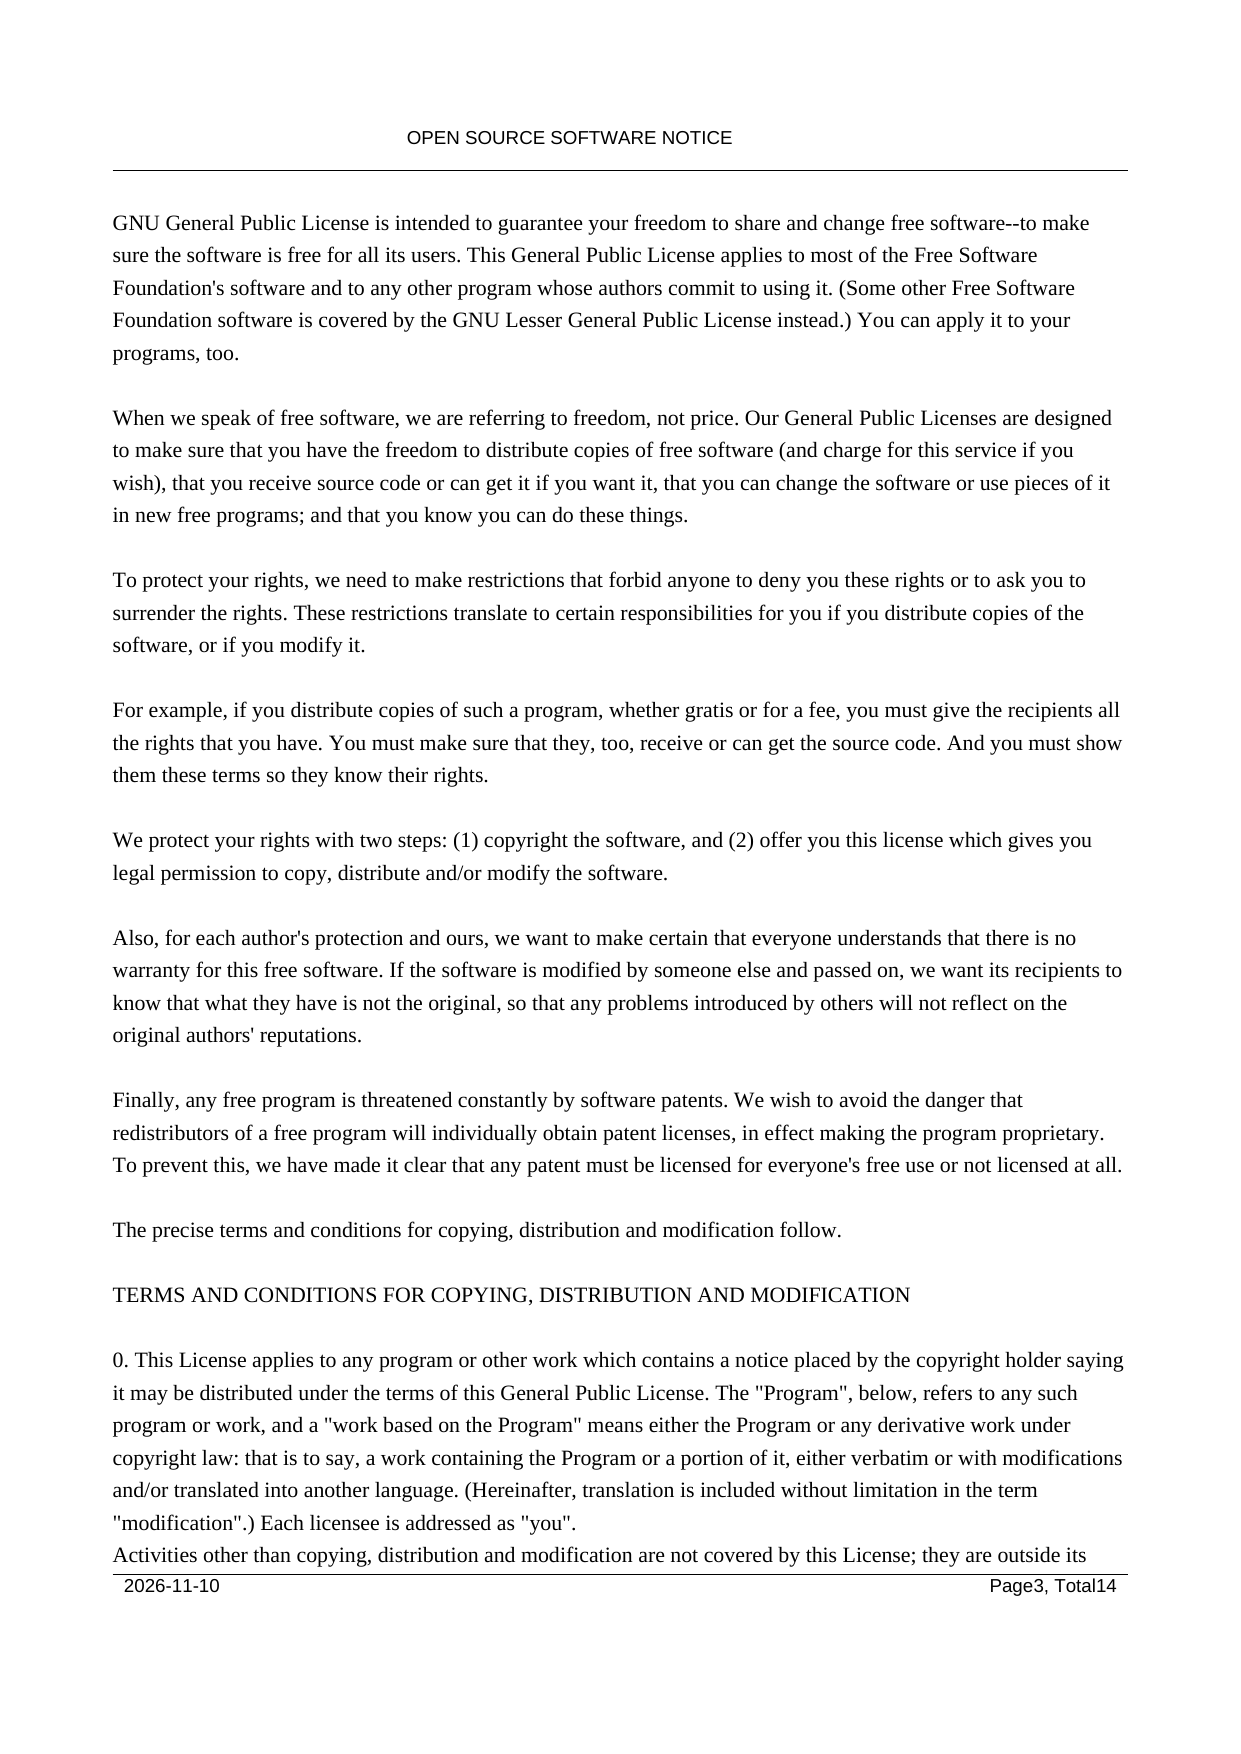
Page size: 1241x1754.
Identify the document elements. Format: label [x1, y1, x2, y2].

text [112, 206, 1128, 1571]
